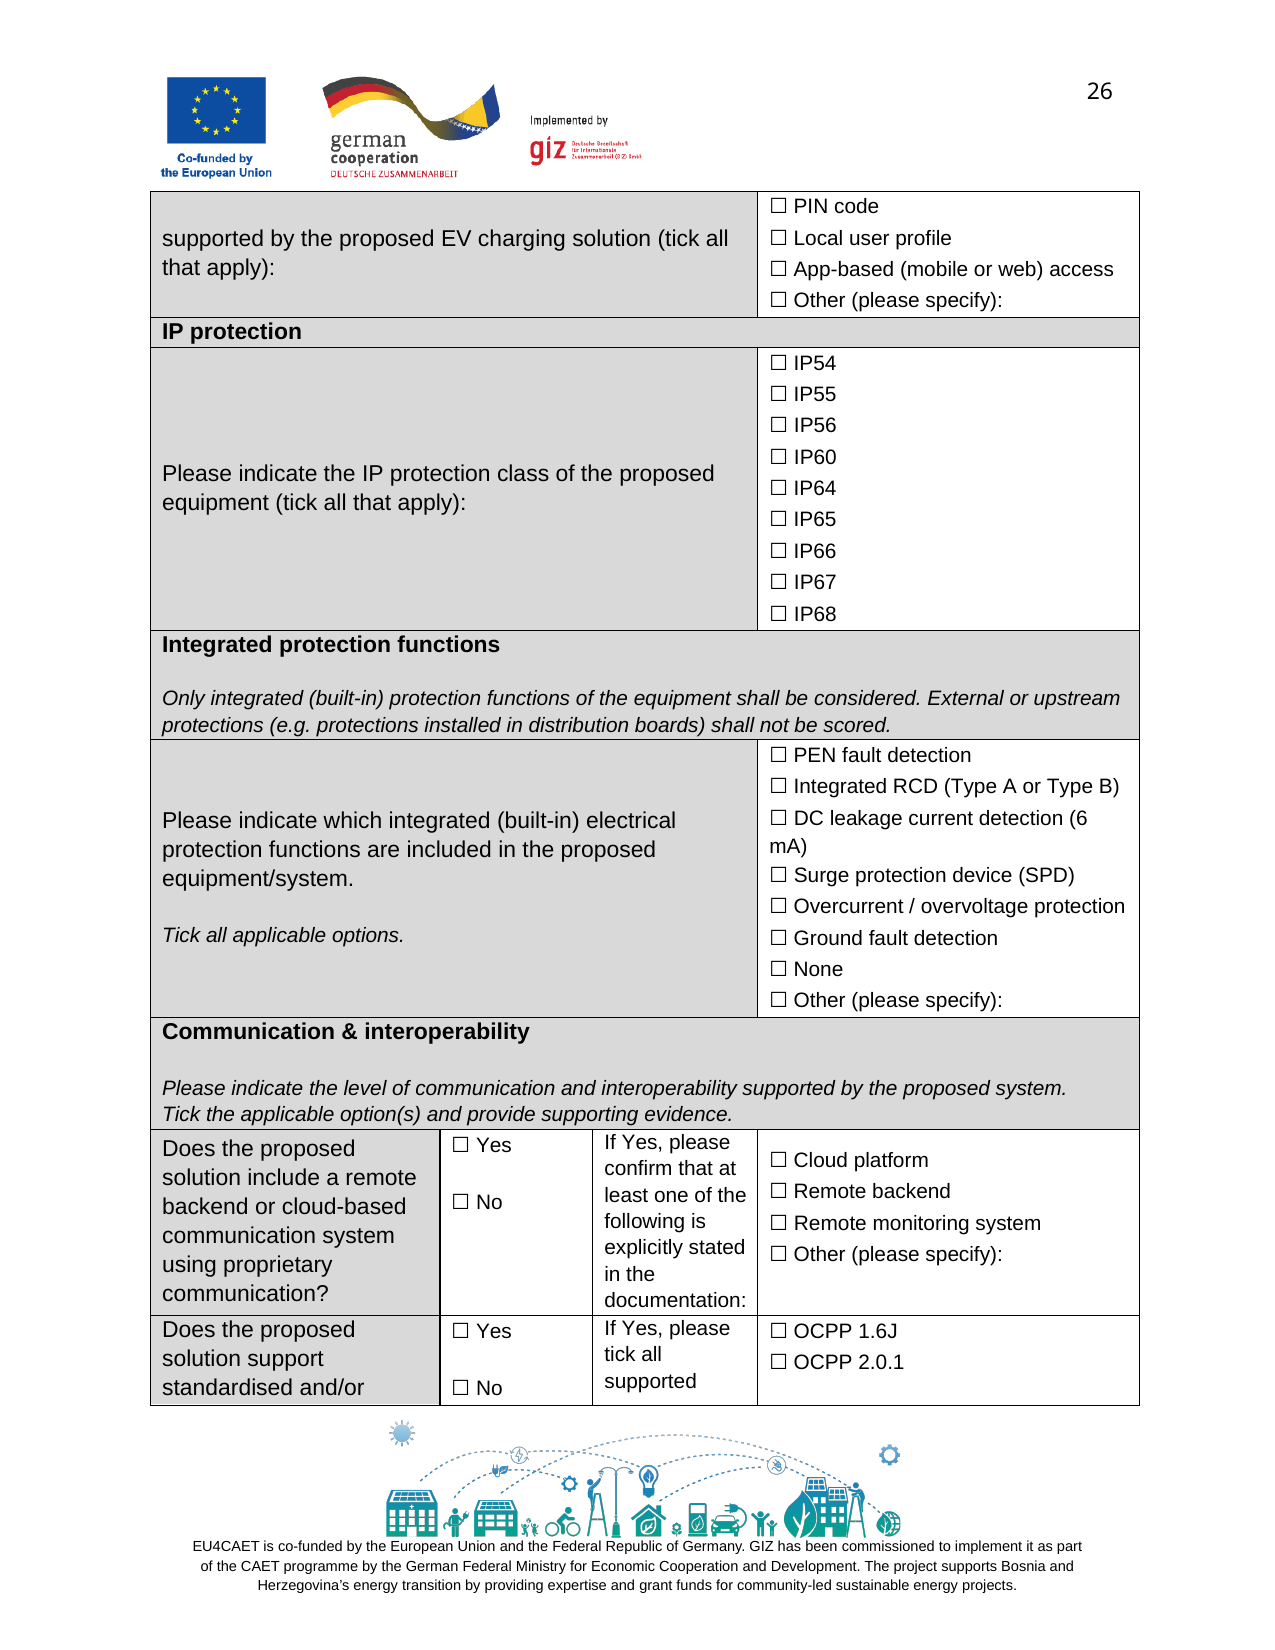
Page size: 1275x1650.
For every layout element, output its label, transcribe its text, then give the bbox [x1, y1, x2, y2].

table_cell Communication & interoperability Please indicate the level of communication and interoperability supported by the proposed system. Tick the applicable option(s) and provide supporting evidence. [151, 1018, 1139, 1129]
table_cell Cloud platform Remote backend Remote monitoring system Other (please specify): [758, 1130, 1139, 1315]
table_cell Integrated protection functions Only integrated (built-in) protection functions of the equipment shall be considered. External or upstream protections (e.g. protections installed in distribution boards) shall not be scored. [151, 631, 1139, 739]
table_cell Please indicate which integrated (built-in) electrical protection functions are included in the proposed equipment/system. Tick all applicable options. [151, 740, 757, 1017]
table_cell Please indicate the IP protection class of the proposed equipment (tick all that apply): [151, 348, 757, 630]
table_cell RFID card / tag PIN code Local user profile App-based (mobile or web) access Other (please specify): [758, 192, 1139, 317]
table_cell Does the proposed solution support standardised and/or advanced communication protocols? [151, 1316, 439, 1404]
table_cell OCPP 1.6J OCPP 2.0.1 [758, 1316, 1139, 1404]
table_cell PEN fault detection Integrated RCD (Type A or Type B) DC leakage current detection (6 mA) Surge protection device (SPD) Overcurrent / overvoltage protection Ground fault detection None Other (please specify): [758, 740, 1139, 1017]
table_cell Yes No [441, 1130, 592, 1315]
picture [160, 75, 642, 179]
table_cell Please indicate which authentication method(s) are supported by the proposed EV charging solution (tick all that apply): [151, 192, 757, 317]
picture [386, 1420, 901, 1538]
table_cell Yes No [441, 1316, 592, 1404]
table_cell IP54 IP55 IP56 IP60 IP64 IP65 IP66 IP67 IP68 [758, 348, 1139, 630]
table_cell IP protection [151, 318, 1139, 347]
table_cell If Yes, please tick all supported protocols: [593, 1316, 757, 1404]
table_cell If Yes, please confirm that at least one of the following is explicitly stated in the documentation: [593, 1130, 757, 1315]
table_cell Does the proposed solution include a remote backend or cloud-based communication system using proprietary communication? [151, 1130, 439, 1315]
